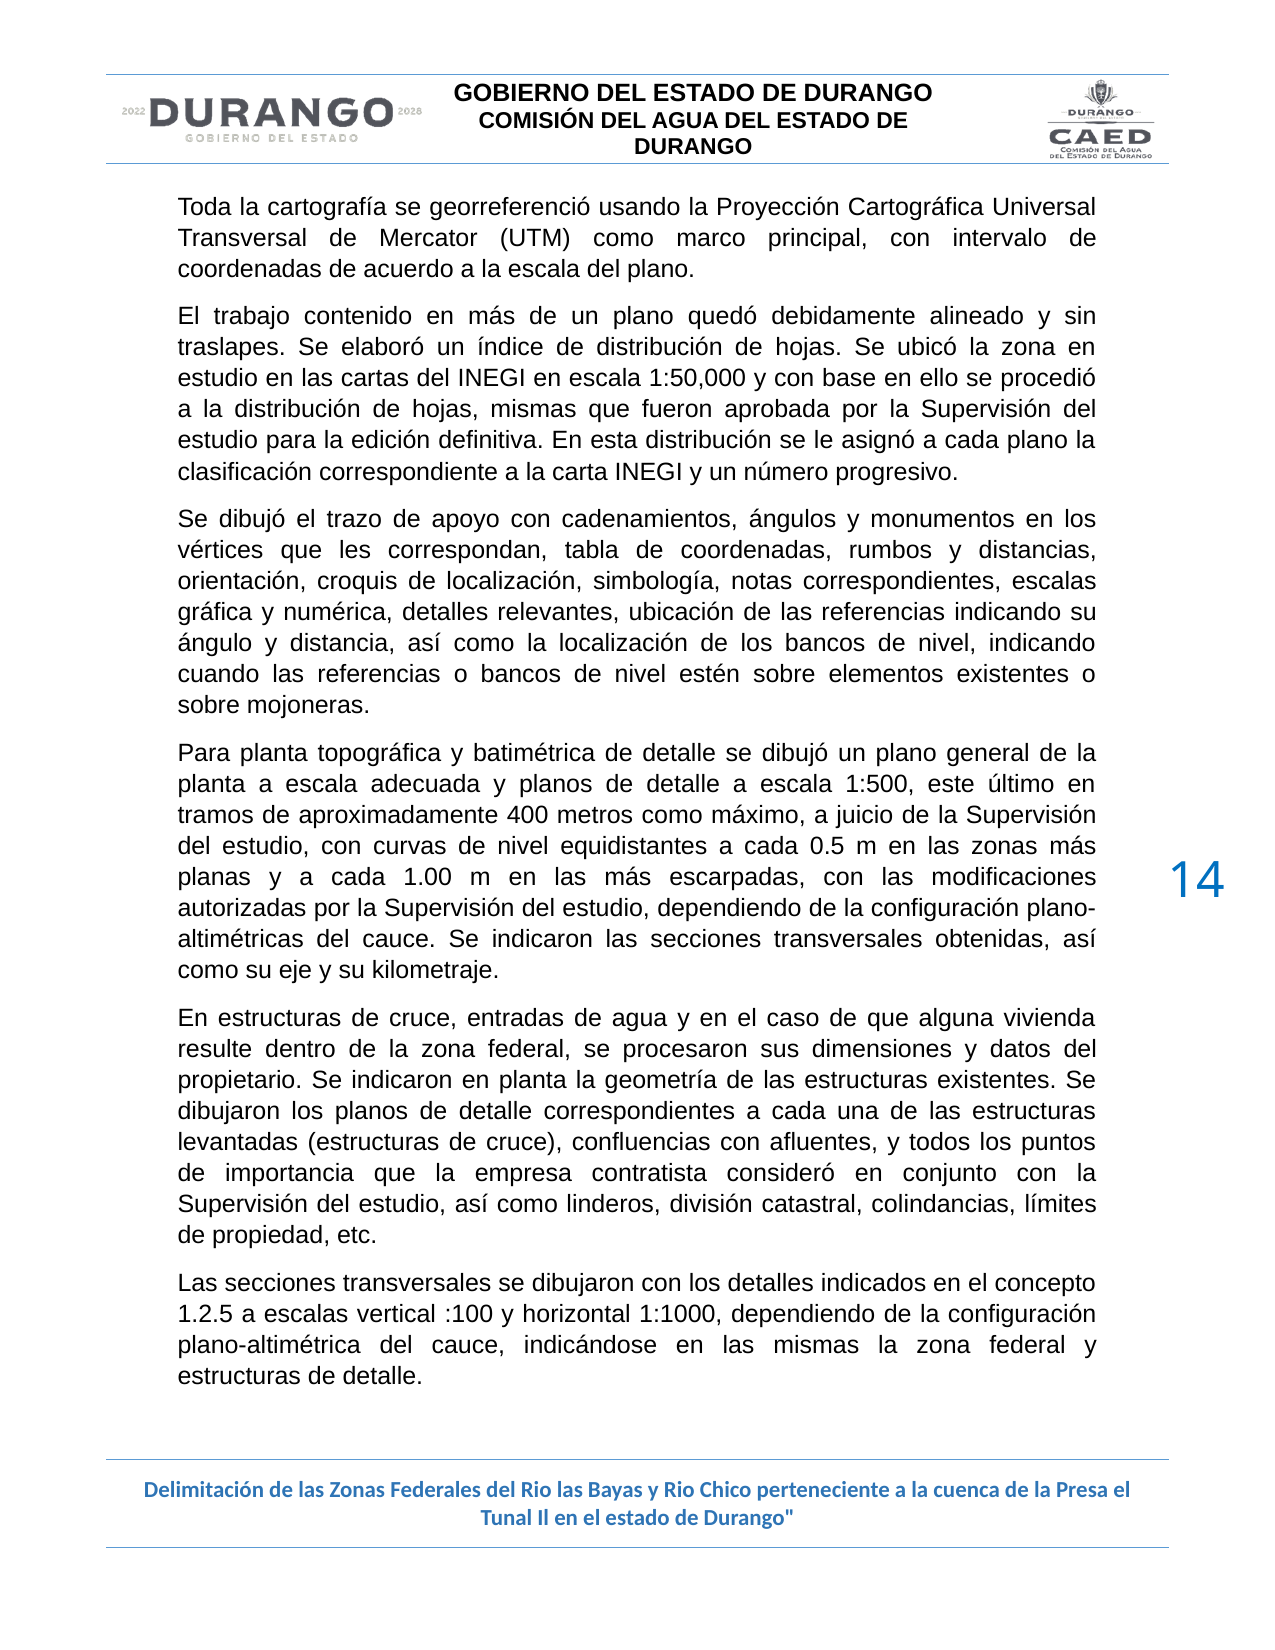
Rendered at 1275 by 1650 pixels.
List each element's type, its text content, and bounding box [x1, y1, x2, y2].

text Las secciones transversales se dibujaron con los detalles indicados en el concepto 1.2.5 a escalas vertical :100 y horizontal 1:1000, dependiendo de la configuración plano-altimétrica del cauce, indicándose en las mismas la zona federal y estructuras de detalle. [177, 1268, 1098, 1390]
text En estructuras de cruce, entradas de agua y en el caso de que alguna vivienda resulte dentro de la zona federal, se procesaron sus dimensiones y datos del propietario. Se indicaron en planta la geometría de las estructuras existentes. Se dibujaron los planos de detalle correspondientes a cada una de las estructuras levantadas (estructuras de cruce), confluencias con afluentes, y todos los puntos de importancia que la empresa contratista consideró en conjunto con la Supervisión del estudio, así como linderos, división catastral, colindancias, límites de propiedad, etc. [177, 1003, 1098, 1249]
text Toda la cartografía se georreferenció usando la Proyección Cartográfica Universal Transversal de Mercator (UTM) como marco principal, con intervalo de coordenadas de acuerdo a la escala del plano. [177, 191, 1098, 282]
picture [1043, 77, 1158, 161]
text El trabajo contenido en más de un plano quedó debidamente alineado y sin traslapes. Se elaboró un índice de distribución de hojas. Se ubicó la zona en estudio en las cartas del INEGI en escala 1:50,000 y con base en ello se procedió a la distribución de hojas, mismas que fueron aprobada por la Supervisión del estudio para la edición definitiva. En esta distribución se le asignó a cada plano la clasificación correspondiente a la carta INEGI y un número progresivo. [177, 301, 1098, 485]
text Para planta topográfica y batimétrica de detalle se dibujó un plano general de la planta a escala adecuada y planos de detalle a escala 1:500, este último en tramos de aproximadamente 400 metros como máximo, a juicio de la Supervisión del estudio, con curvas de nivel equidistantes a cada 0.5 m en las zonas más planas y a cada 1.00 m en las más escarpadas, con las modificaciones autorizadas por la Supervisión del estudio, dependiendo de la configuración plano-altimétricas del cauce. Se indicaron las secciones transversales obtenidas, así como su eje y su kilometraje. [177, 738, 1098, 984]
picture [117, 88, 426, 149]
text Se dibujó el trazo de apoyo con cadenamientos, ángulos y monumentos en los vértices que les correspondan, tabla de coordenadas, rumbos y distancias, orientación, croquis de localización, simbología, notas correspondientes, escalas gráfica y numérica, detalles relevantes, ubicación de las referencias indicando su ángulo y distancia, así como la localización de los bancos de nivel, indicando cuando las referencias o bancos de nivel estén sobre elementos existentes o sobre mojoneras. [177, 504, 1098, 719]
